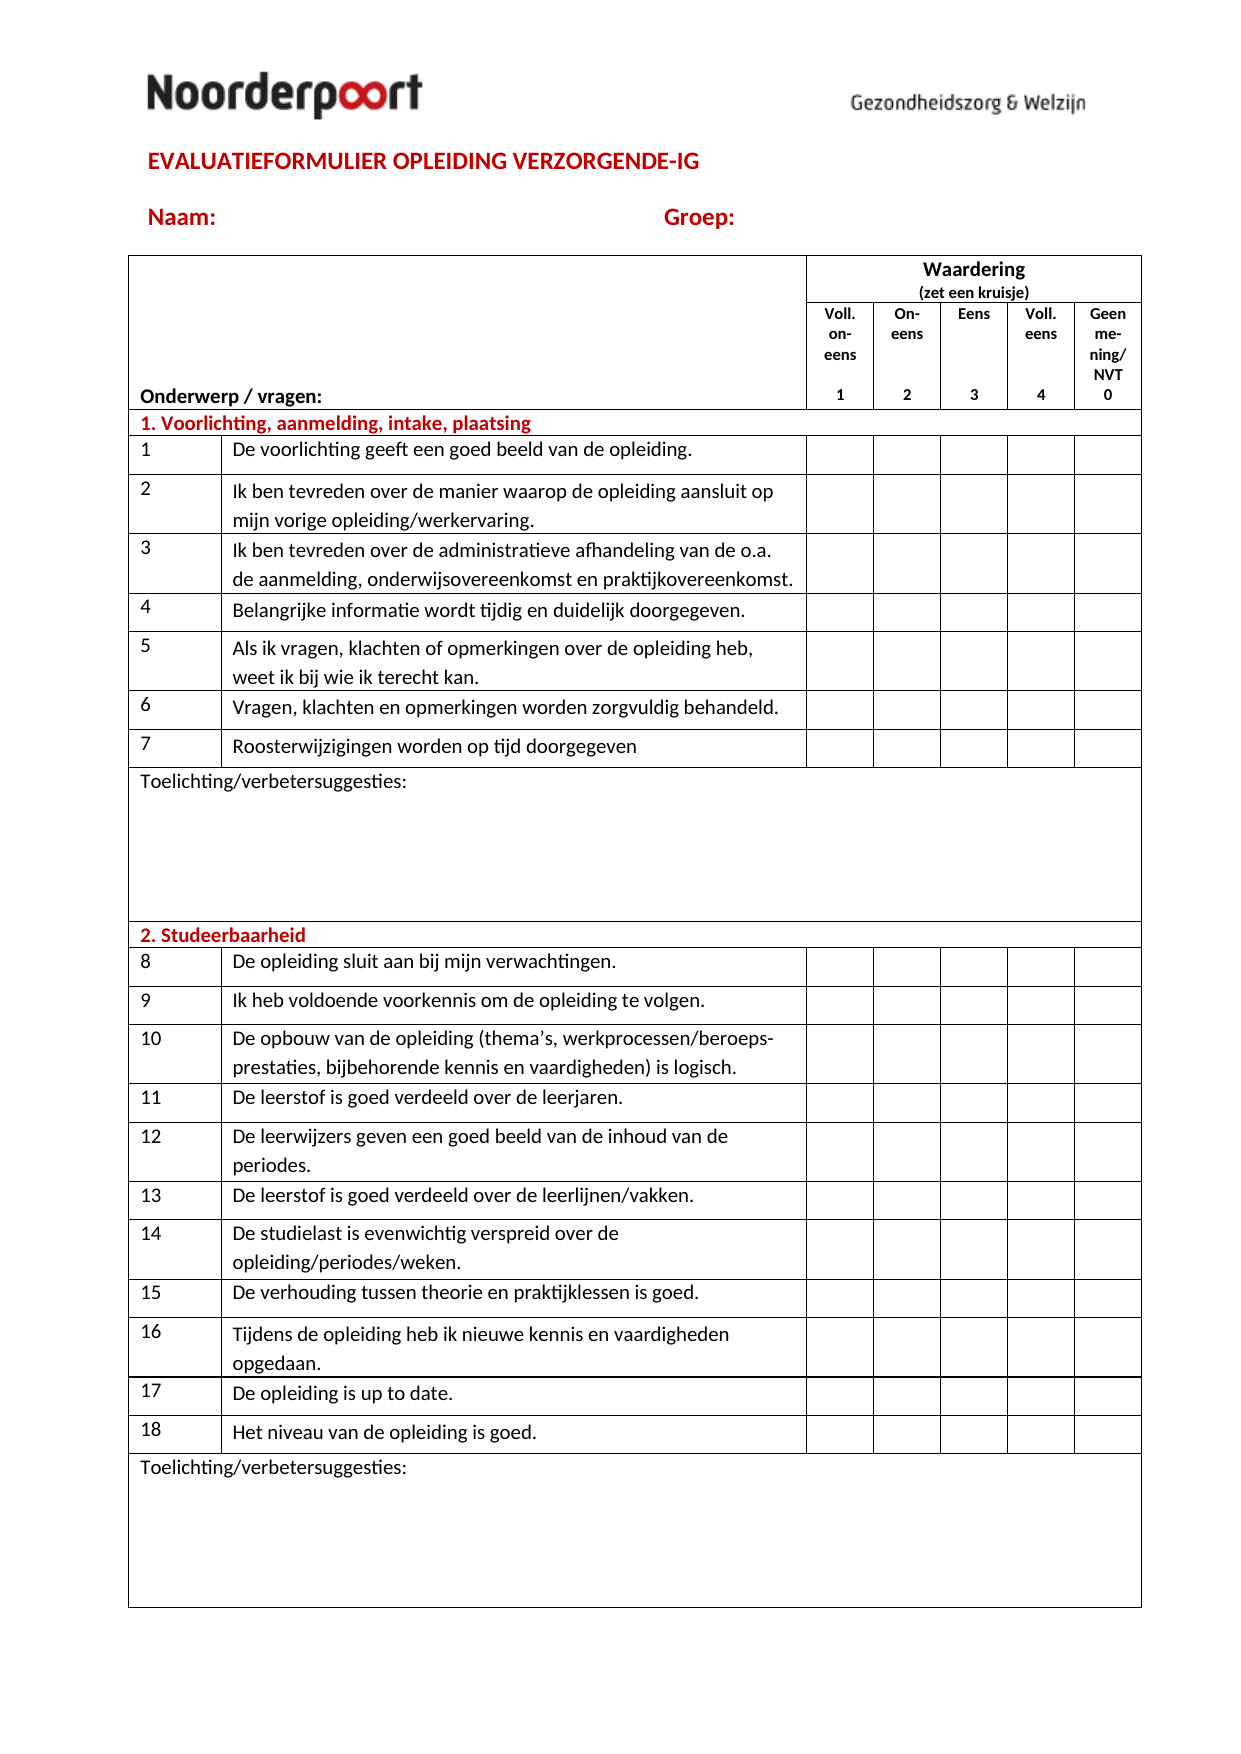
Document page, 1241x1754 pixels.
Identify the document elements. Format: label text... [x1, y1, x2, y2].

table_cell [1075, 1318, 1141, 1376]
table_cell Ik ben tevreden over de manier waarop de opleiding aansluit op mijn vorige opleiding/werkervaring. [222, 475, 806, 533]
table_cell [807, 1280, 873, 1317]
table_cell [874, 1182, 940, 1219]
table_cell 13 [129, 1182, 221, 1219]
table_cell [1008, 691, 1074, 729]
table_cell On-eens 2 [874, 303, 940, 409]
table_cell [874, 691, 940, 729]
table_cell [941, 1025, 1007, 1083]
table_cell 1 [129, 436, 221, 474]
table_cell De leerwijzers geven een goed beeld van de inhoud van de periodes. [222, 1123, 806, 1181]
table_cell [1008, 1416, 1074, 1453]
table_cell [941, 1220, 1007, 1278]
table_cell [941, 1416, 1007, 1453]
table_cell De leerstof is goed verdeeld over de leerjaren. [222, 1084, 806, 1122]
table_cell [1075, 475, 1141, 533]
table_cell 7 [129, 730, 221, 767]
table_cell [1008, 534, 1074, 593]
table_cell [941, 1182, 1007, 1219]
table_cell [807, 1378, 873, 1415]
table_cell [874, 1416, 940, 1453]
table_cell [1075, 987, 1141, 1024]
table_cell 2 [129, 475, 221, 533]
table_cell [807, 987, 873, 1024]
table_cell [1075, 1123, 1141, 1181]
table_cell [807, 1084, 873, 1122]
table_cell Ik heb voldoende voorkennis om de opleiding te volgen. [222, 987, 806, 1024]
table_cell [807, 948, 873, 986]
table_cell [1008, 1220, 1074, 1278]
table_cell Geen me-ning/NVT 0 [1075, 303, 1141, 409]
table_cell 6 [129, 691, 221, 729]
table_cell [1075, 691, 1141, 729]
table_cell [1075, 1084, 1141, 1122]
table_cell [1075, 1280, 1141, 1317]
table_cell [874, 534, 940, 593]
table_cell [941, 730, 1007, 767]
table_cell [1075, 1182, 1141, 1219]
table_cell [941, 948, 1007, 986]
table_cell [941, 594, 1007, 631]
table_cell [807, 1416, 873, 1453]
table_cell [874, 594, 940, 631]
table_cell [874, 1084, 940, 1122]
table_cell Toelichting/verbetersuggesties: [129, 768, 1141, 921]
table_cell [874, 1280, 940, 1317]
table_cell 5 [129, 632, 221, 690]
text Naam: Groep: [148, 201, 1092, 231]
table_cell [1008, 436, 1074, 474]
table_cell [1008, 1182, 1074, 1219]
table_cell [807, 1025, 873, 1083]
table_cell [874, 948, 940, 986]
table_cell [807, 594, 873, 631]
table_cell [1008, 1084, 1074, 1122]
table_cell [941, 691, 1007, 729]
table_cell 1. Voorlichting, aanmelding, intake, plaatsing [129, 410, 1141, 435]
table_cell [874, 1123, 940, 1181]
table_cell [807, 632, 873, 690]
table_cell Toelichting/verbetersuggesties: [129, 1454, 1141, 1607]
table_cell [941, 1280, 1007, 1317]
table_header Onderwerp / vragen: [129, 256, 806, 409]
table_cell 17 [129, 1378, 221, 1415]
table_cell 15 [129, 1280, 221, 1317]
table_cell [1075, 1220, 1141, 1278]
table_cell [1008, 632, 1074, 690]
table_cell [1008, 987, 1074, 1024]
table_cell Voll. eens 4 [1008, 303, 1074, 409]
table_cell [807, 436, 873, 474]
table_cell De opleiding is up to date. [222, 1378, 806, 1415]
table_cell [874, 1318, 940, 1376]
table_cell Het niveau van de opleiding is goed. [222, 1416, 806, 1453]
table_cell [807, 475, 873, 533]
table_cell [941, 1123, 1007, 1181]
table_cell [1075, 436, 1141, 474]
table_cell Als ik vragen, klachten of opmerkingen over de opleiding heb, weet ik bij wie ik terecht kan. [222, 632, 806, 690]
table_cell [807, 1220, 873, 1278]
table_cell De opbouw van de opleiding (thema’s, werkprocessen/beroeps-prestaties, bijbehorende kennis en vaardigheden) is logisch. [222, 1025, 806, 1083]
table_cell [874, 1220, 940, 1278]
table_cell [941, 632, 1007, 690]
table_cell [941, 1084, 1007, 1122]
table_cell De verhouding tussen theorie en praktijklessen is goed. [222, 1280, 806, 1317]
table_cell Voll. on-eens 1 [807, 303, 873, 409]
table_cell [1008, 1378, 1074, 1415]
table_cell Tijdens de opleiding heb ik nieuwe kennis en vaardigheden opgedaan. [222, 1318, 806, 1376]
table_cell 12 [129, 1123, 221, 1181]
table_cell 2. Studeerbaarheid [129, 922, 1141, 947]
table_cell [807, 1182, 873, 1219]
table_cell [874, 475, 940, 533]
table_cell [1008, 948, 1074, 986]
table_cell [1075, 594, 1141, 631]
table_cell 9 [129, 987, 221, 1024]
table_cell De leerstof is goed verdeeld over de leerlijnen/vakken. [222, 1182, 806, 1219]
table_cell [807, 1123, 873, 1181]
table_cell 4 [129, 594, 221, 631]
table_cell 3 [129, 534, 221, 593]
table_cell De voorlichting geeft een goed beeld van de opleiding. [222, 436, 806, 474]
table_cell [1075, 1025, 1141, 1083]
table_cell [941, 1318, 1007, 1376]
table_cell [941, 436, 1007, 474]
table_cell [1008, 1318, 1074, 1376]
table_cell [941, 1378, 1007, 1415]
table_cell [1075, 1378, 1141, 1415]
table_cell [941, 534, 1007, 593]
table_cell 11 [129, 1084, 221, 1122]
table_cell [1075, 1416, 1141, 1453]
table_cell [1075, 534, 1141, 593]
table_cell [874, 730, 940, 767]
table_cell [1008, 594, 1074, 631]
table_cell 10 [129, 1025, 221, 1083]
table_cell [807, 730, 873, 767]
table_cell 8 [129, 948, 221, 986]
table_cell [1008, 1280, 1074, 1317]
table_cell Ik ben tevreden over de administratieve afhandeling van de o.a. de aanmelding, onderwijsovereenkomst en praktijkovereenkomst. [222, 534, 806, 593]
table_cell De studielast is evenwichtig verspreid over de opleiding/periodes/weken. [222, 1220, 806, 1278]
table_cell [874, 436, 940, 474]
table_cell 18 [129, 1416, 221, 1453]
table_cell 16 [129, 1318, 221, 1376]
table_cell [874, 1378, 940, 1415]
table_cell Roosterwijzigingen worden op tijd doorgegeven [222, 730, 806, 767]
table_cell Eens 3 [941, 303, 1007, 409]
table_cell [807, 534, 873, 593]
table_cell Vragen, klachten en opmerkingen worden zorgvuldig behandeld. [222, 691, 806, 729]
table_cell [1008, 1025, 1074, 1083]
table_cell [941, 475, 1007, 533]
table_cell [1008, 1123, 1074, 1181]
picture [147, 59, 1086, 145]
table_header Waardering (zet een kruisje) [807, 256, 1141, 302]
table_cell [1075, 730, 1141, 767]
table_cell Belangrijke informatie wordt tijdig en duidelijk doorgegeven. [222, 594, 806, 631]
table_cell [941, 987, 1007, 1024]
table_cell [807, 691, 873, 729]
table_cell [1075, 948, 1141, 986]
table_cell [807, 1318, 873, 1376]
table_cell [1008, 475, 1074, 533]
table_cell [874, 632, 940, 690]
table_cell [874, 1025, 940, 1083]
table_cell 14 [129, 1220, 221, 1278]
table_cell [1075, 632, 1141, 690]
text EVALUATIEFORMULIER OPLEIDING VERZORGENDE-IG [148, 145, 1092, 176]
table_cell [1008, 730, 1074, 767]
table_cell De opleiding sluit aan bij mijn verwachtingen. [222, 948, 806, 986]
table_cell [874, 987, 940, 1024]
